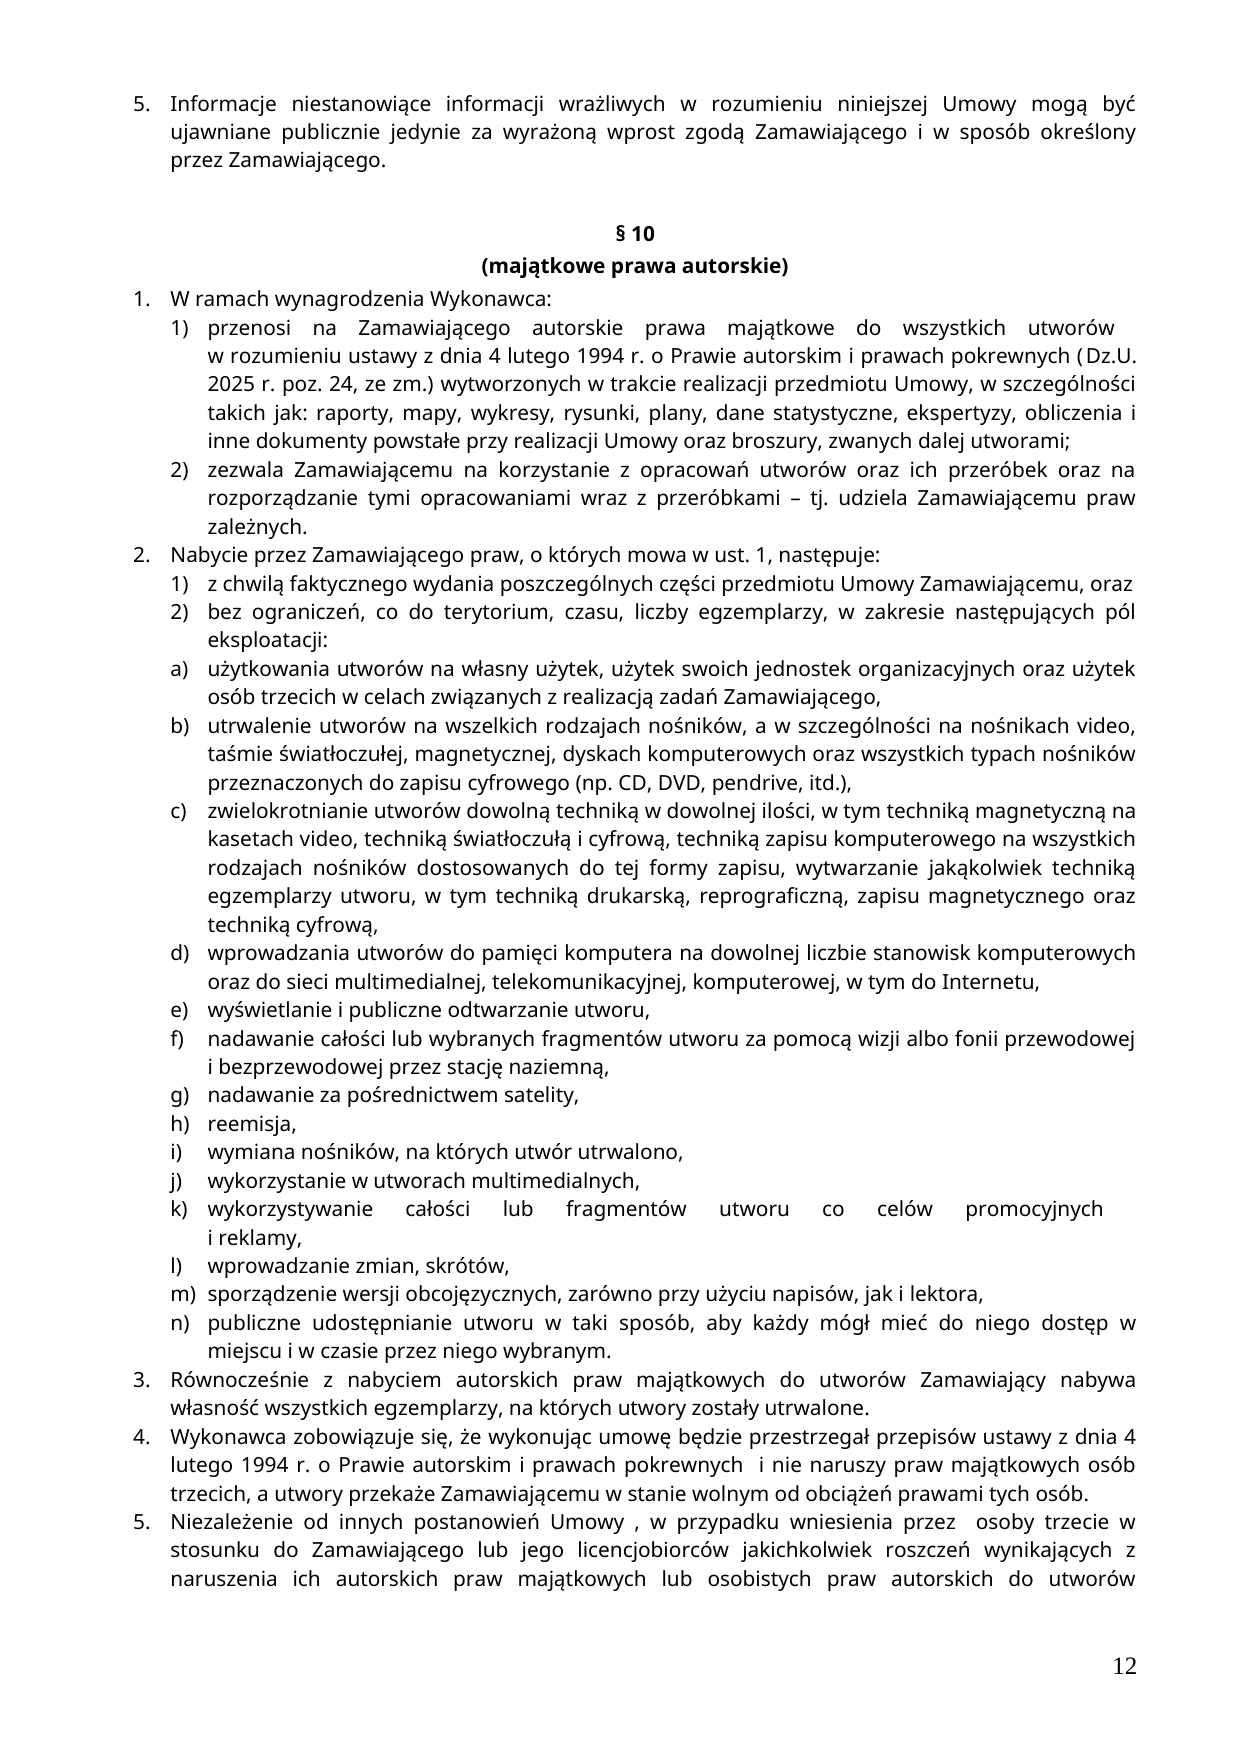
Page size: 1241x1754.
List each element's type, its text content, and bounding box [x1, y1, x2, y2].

list wykorzystywanie całości lub fragmentów utworu co celów promocyjnych i reklamy, [170, 1194, 1137, 1251]
list Informacje niestanowiące informacji wrażliwych w rozumieniu niniejszej Umowy mogą być ujawniane publicznie jedynie za wyrażoną wprost zgodą Zamawiającego i w sposób określony przez Zamawiającego. [133, 89, 1137, 174]
text (majątkowe prawa autorskie) [133, 252, 1137, 280]
list sporządzenie wersji obcojęzycznych, zarówno przy użyciu napisów, jak i lektora, [170, 1279, 1137, 1308]
list użytkowania utworów na własny użytek, użytek swoich jednostek organizacyjnych oraz użytek osób trzecich w celach związanych z realizacją zadań Zamawiającego, [170, 654, 1137, 711]
list wprowadzania utworów do pamięci komputera na dowolnej liczbie stanowisk komputerowych oraz do sieci multimedialnej, telekomunikacyjnej, komputerowej, w tym do Internetu, [170, 938, 1137, 995]
list utrwalenie utworów na wszelkich rodzajach nośników, a w szczególności na nośnikach video, taśmie światłoczułej, magnetycznej, dyskach komputerowych oraz wszystkich typach nośników przeznaczonych do zapisu cyfrowego (np. CD, DVD, pendrive, itd.), [170, 711, 1137, 796]
list bez ograniczeń, co do terytorium, czasu, liczby egzemplarzy, w zakresie następujących pól eksploatacji: [170, 597, 1137, 654]
list zezwala Zamawiającemu na korzystanie z opracowań utworów oraz ich przeróbek oraz na rozporządzanie tymi opracowaniami wraz z przeróbkami – tj. udziela Zamawiającemu praw zależnych. [170, 455, 1137, 540]
list publiczne udostępnianie utworu w taki sposób, aby każdy mógł mieć do niego dostęp w miejscu i w czasie przez niego wybranym. [170, 1308, 1137, 1365]
text § 10 [133, 219, 1137, 247]
list wykorzystanie w utworach multimedialnych, [170, 1166, 1137, 1194]
list Równocześnie z nabyciem autorskich praw majątkowych do utworów Zamawiający nabywa własność wszystkich egzemplarzy, na których utwory zostały utrwalone. [133, 1365, 1137, 1422]
list Wykonawca zobowiązuje się, że wykonując umowę będzie przestrzegał przepisów ustawy z dnia 4 lutego 1994 r. o Prawie autorskim i prawach pokrewnych i nie naruszy praw majątkowych osób trzecich, a utwory przekaże Zamawiającemu w stanie wolnym od obciążeń prawami tych osób. [133, 1422, 1137, 1507]
list zwielokrotnianie utworów dowolną techniką w dowolnej ilości, w tym techniką magnetyczną na kasetach video, techniką światłoczułą i cyfrową, techniką zapisu komputerowego na wszystkich rodzajach nośników dostosowanych do tej formy zapisu, wytwarzanie jakąkolwiek techniką egzemplarzy utworu, w tym techniką drukarską, reprograficzną, zapisu magnetycznego oraz techniką cyfrową, [170, 796, 1137, 938]
list nadawanie za pośrednictwem satelity, [170, 1081, 1137, 1109]
list nadawanie całości lub wybranych fragmentów utworu za pomocą wizji albo fonii przewodowej i bezprzewodowej przez stację naziemną, [170, 1024, 1137, 1081]
list W ramach wynagrodzenia Wykonawca: [133, 284, 1137, 313]
list z chwilą faktycznego wydania poszczególnych części przedmiotu Umowy Zamawiającemu, oraz [170, 569, 1137, 597]
list przenosi na Zamawiającego autorskie prawa majątkowe do wszystkich utworów w rozumieniu ustawy z dnia 4 lutego 1994 r. o Prawie autorskim i prawach pokrewnych (Dz.U. 2025 r. poz. 24, ze zm.) wytworzonych w trakcie realizacji przedmiotu Umowy, w szczególności takich jak: raporty, mapy, wykresy, rysunki, plany, dane statystyczne, ekspertyzy, obliczenia i inne dokumenty powstałe przy realizacji Umowy oraz broszury, zwanych dalej utworami; [170, 313, 1137, 455]
list Nabycie przez Zamawiającego praw, o których mowa w ust. 1, następuje: [133, 540, 1137, 569]
list reemisja, [170, 1109, 1137, 1137]
list wyświetlanie i publiczne odtwarzanie utworu, [170, 995, 1137, 1024]
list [133, 1507, 1137, 1592]
list wymiana nośników, na których utwór utrwalono, [170, 1137, 1137, 1166]
list wprowadzanie zmian, skrótów, [170, 1251, 1137, 1279]
